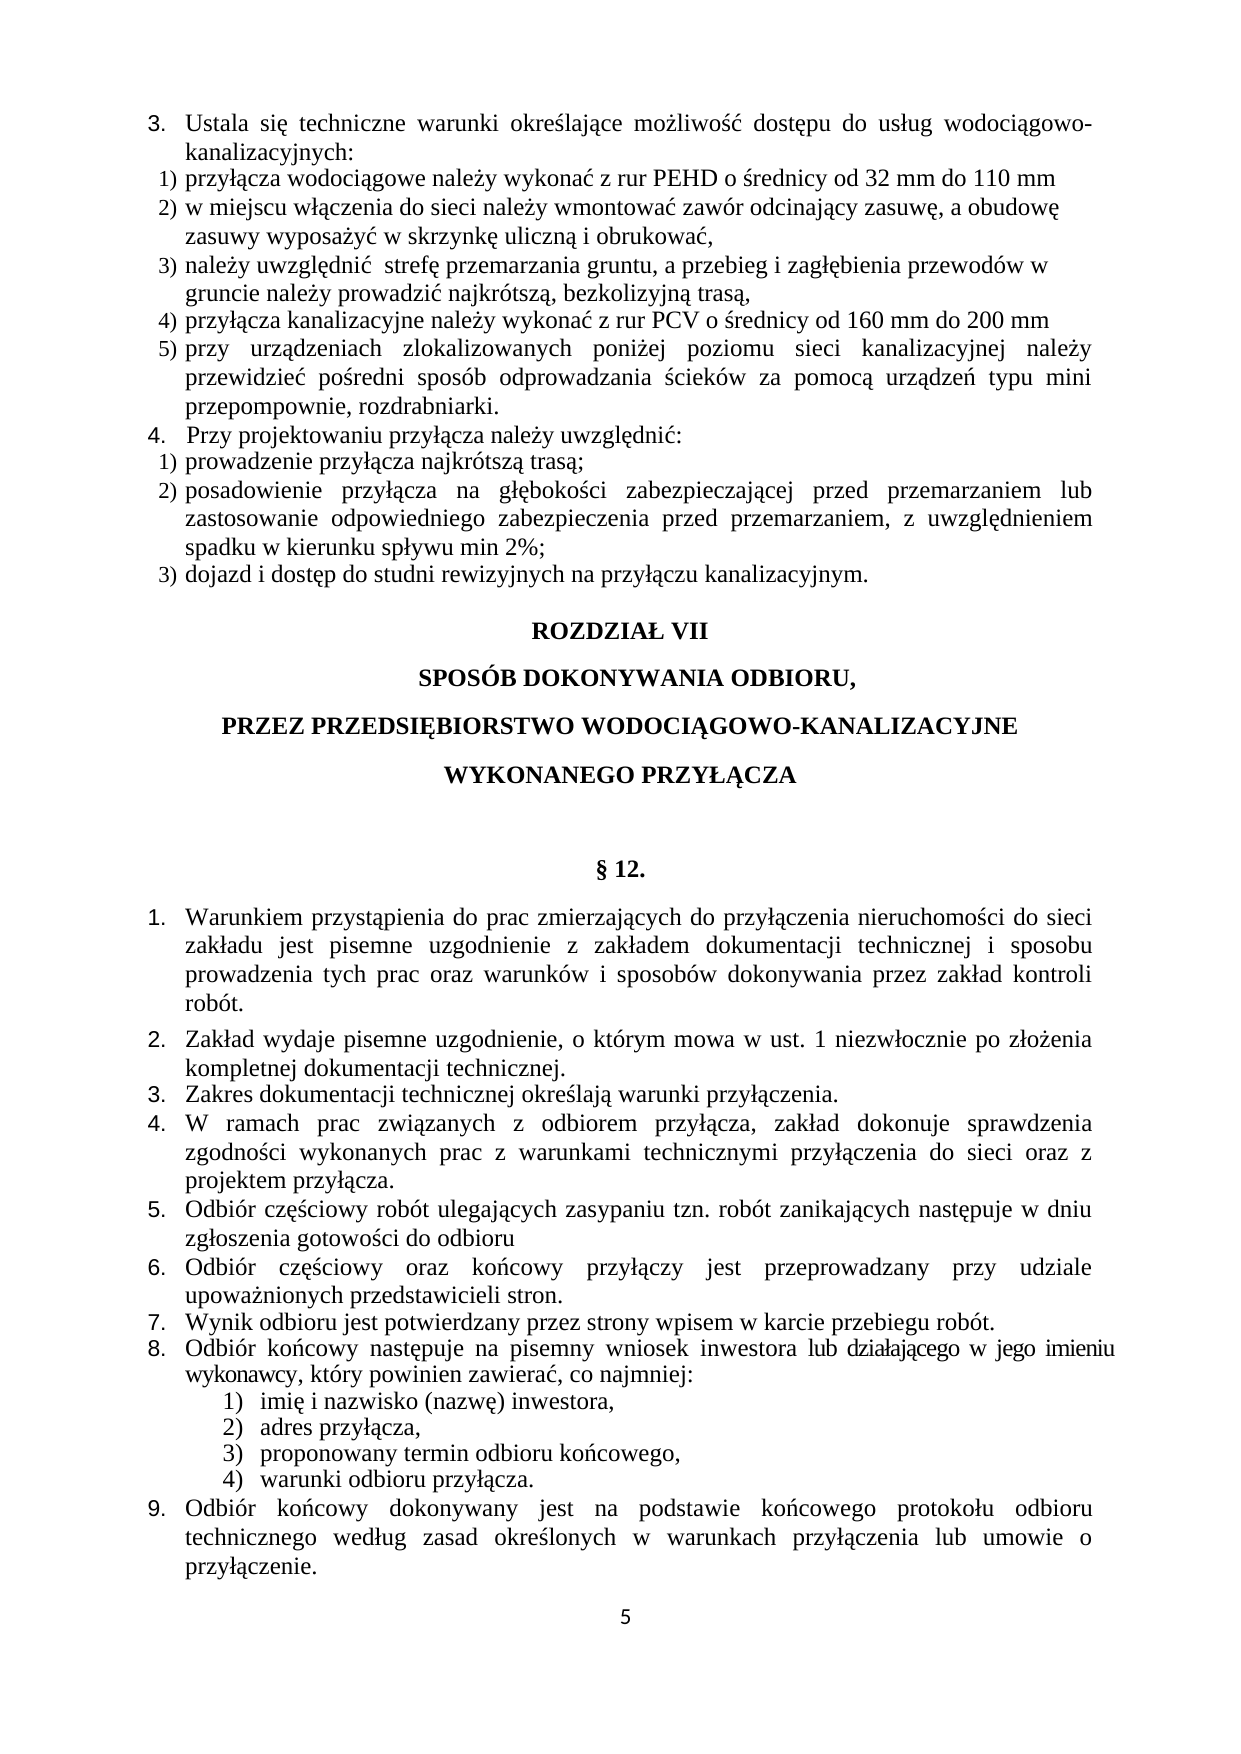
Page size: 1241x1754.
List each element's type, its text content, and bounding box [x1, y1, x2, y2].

list Odbiór końcowy dokonywany jest na podstawie końcowego protokołu odbioru technicznego według zasad określonych w warunkach przyłączenia lub umowie o przyłączenie. [147, 1493, 1093, 1579]
text SPOSÓB DOKONYWANIA ODBIORU, [418, 663, 1115, 692]
list Zakres dokumentacji technicznej określają warunki przyłączenia. [147, 1082, 1115, 1108]
list przyłącza kanalizacyjne należy wykonać z rur PCV o średnicy od 160 mm do 200 mm [158, 307, 1115, 333]
list przy urządzeniach zlokalizowanych poniżej poziomu sieci kanalizacyjnej należy przewidzieć pośredni sposób odprowadzania ścieków za pomocą urządzeń typu mini przepompownie, rozdrabniarki. [158, 333, 1092, 420]
list W ramach prac związanych z odbiorem przyłącza, zakład dokonuje sprawdzenia zgodności wykonanych prac z warunkami technicznymi przyłączenia do sieci oraz z projektem przyłącza. [147, 1108, 1093, 1194]
list adres przyłącza, [222, 1414, 1115, 1441]
list należy uwzględnić strefę przemarzania gruntu, a przebieg i zagłębienia przewodów w gruncie należy prowadzić najkrótszą, bezkolizyjną trasą, [158, 250, 1093, 307]
text ROZDZIAŁ VII [195, 616, 1045, 645]
list posadowienie przyłącza na głębokości zabezpieczającej przed przemarzaniem lub zastosowanie odpowiedniego zabezpieczenia przed przemarzaniem, z uwzględnieniem spadku w kierunku spływu min 2%; [158, 475, 1093, 561]
list Odbiór końcowy następuje na pisemny wniosek inwestora lub działającego w jego imieniu wykonawcy, który powinien zawierać, co najmniej: [147, 1336, 1115, 1388]
list Wynik odbioru jest potwierdzany przez strony wpisem w karcie przebiegu robót. [147, 1309, 1115, 1336]
list dojazd i dostęp do studni rewizyjnych na przyłączu kanalizacyjnym. [158, 561, 1115, 587]
list Ustala się techniczne warunki określające możliwość dostępu do usług wodociągowo- kanalizacyjnych: [147, 108, 1093, 166]
list Odbiór częściowy oraz końcowy przyłączy jest przeprowadzany przy udziale upoważnionych przedstawicieli stron. [147, 1252, 1093, 1309]
list Warunkiem przystąpienia do prac zmierzających do przyłączenia nieruchomości do sieci zakładu jest pisemne uzgodnienie z zakładem dokumentacji technicznej i sposobu prowadzenia tych prac oraz warunków i sposobów dokonywania przez zakład kontroli robót. [147, 902, 1093, 1017]
text PRZEZ PRZEDSIĘBIORSTWO WODOCIĄGOWO-KANALIZACYJNE WYKONANEGO PRZYŁĄCZA [195, 711, 1045, 789]
list proponowany termin odbioru końcowego, [222, 1441, 1115, 1467]
list w miejscu włączenia do sieci należy wmontować zawór odcinający zasuwę, a obudowę zasuwy wyposażyć w skrzynkę uliczną i obrukować, [158, 192, 1092, 250]
list warunki odbioru przyłącza. [222, 1467, 1115, 1493]
list przyłącza wodociągowe należy wykonać z rur PEHD o średnicy od 32 mm do 110 mm [158, 166, 1115, 192]
list imię i nazwisko (nazwę) inwestora, [222, 1388, 1115, 1414]
list Zakład wydaje pisemne uzgodnienie, o którym mowa w ust. 1 niezwłocznie po złożenia kompletnej dokumentacji technicznej. [147, 1024, 1093, 1082]
text § 12. [195, 854, 1046, 883]
list prowadzenie przyłącza najkrótszą trasą; [158, 448, 1115, 475]
list Przy projektowaniu przyłącza należy uwzględnić: [147, 420, 1115, 448]
list Odbiór częściowy robót ulegających zasypaniu tzn. robót zanikających następuje w dniu zgłoszenia gotowości do odbioru [147, 1194, 1092, 1252]
